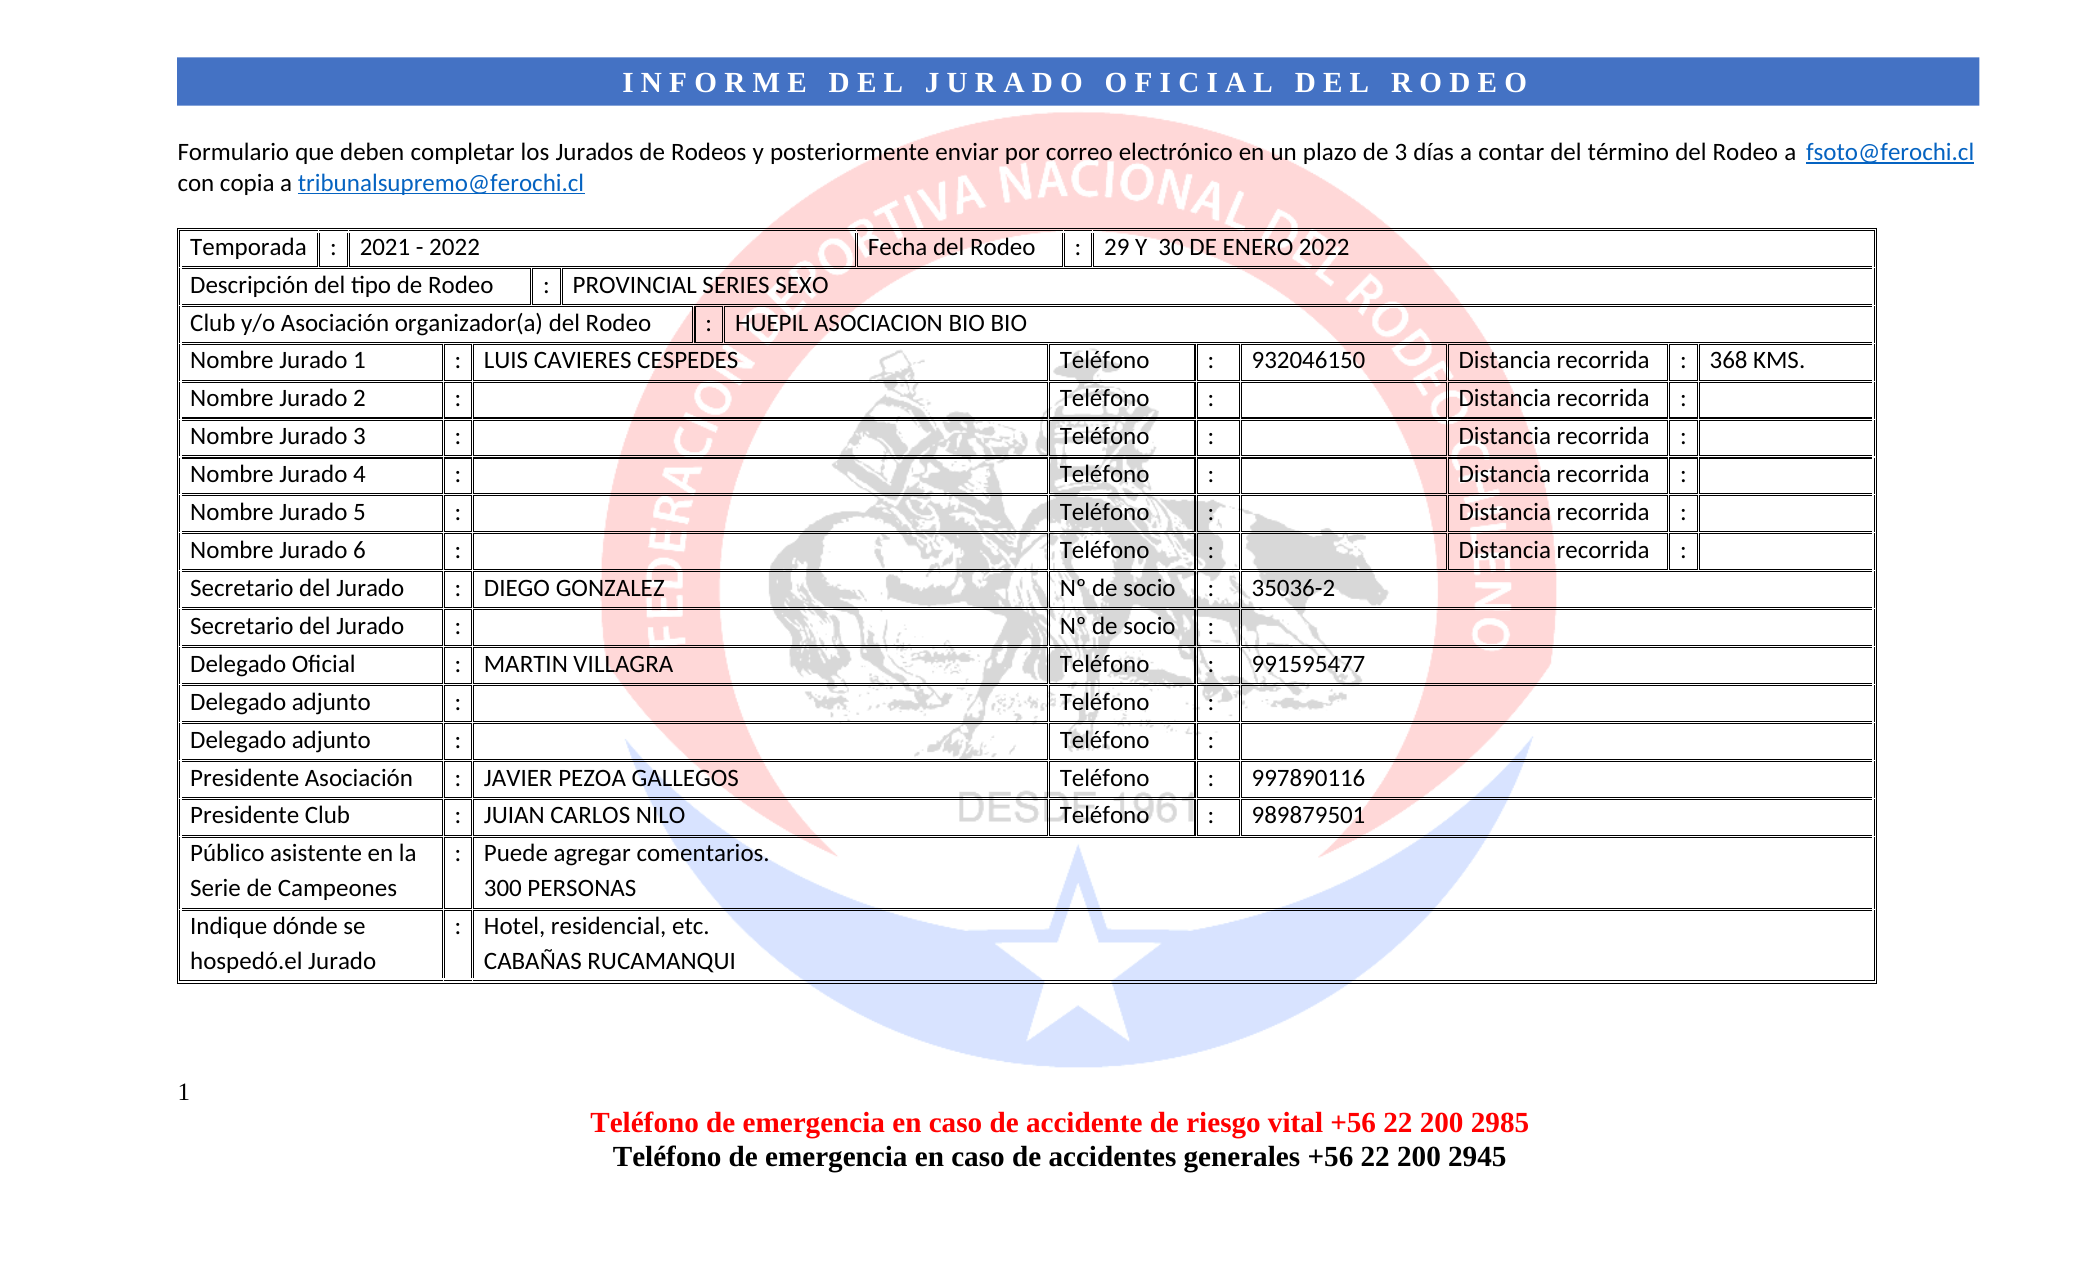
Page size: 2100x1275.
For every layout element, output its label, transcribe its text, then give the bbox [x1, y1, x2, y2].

table_cell Club y/o Asociación organizador(a) del Rodeo [180, 304, 692, 342]
table_cell [1242, 534, 1446, 569]
table_cell : [445, 686, 471, 721]
table_cell [1240, 607, 1875, 645]
table_cell [474, 421, 1047, 455]
table_cell : [443, 911, 472, 980]
table_cell : [696, 307, 722, 342]
table_cell Distancia recorrida [1449, 421, 1667, 455]
table_cell Teléfono [1050, 496, 1194, 531]
table_cell MARTIN VILLAGRA [474, 648, 1047, 683]
table_cell Nombre Jurado 1 [180, 342, 442, 379]
table_cell [1242, 421, 1446, 455]
table_cell Teléfono [1050, 534, 1194, 569]
table_cell Nombre Jurado 4 [179, 455, 443, 493]
table_cell HUEPIL ASOCIACION BIO BIO [725, 304, 1874, 342]
table_cell Puede agregar comentarios. 300 PERSONAS [474, 835, 1874, 907]
table_cell Distancia recorrida [1449, 383, 1667, 417]
text Formulario que deben completar los Jurados de Rodeos y posteriormente enviar por correo electrónico en un plazo de 3 días a contar del término del Rodeo a fsoto@ferochi.cl con copia a tribunalsupremo@ferochi.cl [177, 136, 1974, 197]
table_cell LUIS CAVIERES CESPEDES [474, 345, 1047, 379]
table_cell Distancia recorrida [1449, 534, 1667, 569]
table_cell : [445, 648, 471, 683]
table_cell : [1198, 496, 1239, 531]
table_cell Teléfono [1050, 421, 1194, 455]
table_cell : [1198, 345, 1239, 379]
table_cell Descripción del tipo de Rodeo [180, 266, 530, 304]
table_cell Teléfono [1050, 724, 1194, 759]
table_cell : [445, 572, 471, 607]
table_cell Nº de socio [1050, 572, 1194, 607]
table_cell [474, 610, 1047, 645]
table_cell [1242, 496, 1446, 531]
table_cell : [1198, 459, 1239, 493]
table_header Fecha del Rodeo [856, 231, 1063, 266]
table_header Temporada [180, 229, 319, 266]
table_cell : [445, 800, 471, 834]
table_cell : [445, 383, 471, 417]
table_cell Delegado adjunto [180, 721, 442, 759]
table_cell [1698, 531, 1875, 569]
table_cell [474, 459, 1047, 493]
table_cell Distancia recorrida [1449, 459, 1667, 493]
table_cell Indique dónde se hospedó.el Jurado [180, 908, 443, 980]
table_cell : [445, 534, 471, 569]
table_cell DIEGO GONZALEZ [474, 572, 1047, 607]
table_cell Distancia recorrida [1449, 496, 1667, 531]
table_cell 991595477 [1240, 645, 1875, 683]
table_cell [1242, 383, 1446, 417]
table_cell : [445, 496, 471, 531]
table_cell [474, 534, 1047, 569]
table_cell PROVINCIAL SERIES SEXO [563, 266, 1874, 304]
table_cell : [445, 421, 471, 455]
table_cell JAVIER PEZOA GALLEGOS [474, 762, 1047, 797]
table_cell : [1198, 686, 1239, 721]
table_cell [1698, 455, 1875, 493]
table_cell [1242, 459, 1446, 493]
table_cell : [1670, 345, 1697, 379]
table_cell Presidente Asociación [180, 759, 442, 797]
table_cell : [1198, 534, 1239, 569]
table_cell : [1198, 724, 1239, 759]
table_cell Teléfono [1050, 762, 1194, 797]
table_cell Presidente Club [180, 797, 442, 834]
table_cell Teléfono [1050, 800, 1194, 834]
table_cell [474, 724, 1047, 759]
table_cell : [445, 345, 471, 379]
table_cell Teléfono [1050, 686, 1194, 721]
table_cell 35036-2 [1240, 569, 1875, 607]
table_cell Teléfono [1050, 648, 1194, 683]
table_cell : [1670, 496, 1697, 531]
table_cell : [1198, 610, 1239, 645]
table_cell : [445, 838, 471, 907]
table_cell Nombre Jurado 2 [180, 380, 442, 417]
table_cell : [445, 762, 471, 797]
table_cell : [445, 610, 471, 645]
table_cell Nombre Jurado 5 [179, 493, 443, 531]
table_header 2021 - 2022 [348, 231, 856, 266]
table_cell : [1198, 572, 1239, 607]
table_cell Secretario del Jurado [179, 569, 443, 607]
table_cell [474, 686, 1047, 721]
table_header 29 Y 30 DE ENERO 2022 [1093, 231, 1874, 266]
table_cell : [533, 269, 560, 304]
table_cell : [1670, 383, 1697, 417]
table_cell Delegado Oficial [179, 645, 443, 683]
table_cell : [1198, 762, 1239, 797]
table_cell : [445, 459, 471, 493]
table_cell [1698, 493, 1875, 531]
table_cell [474, 496, 1047, 531]
table_cell Teléfono [1050, 383, 1194, 417]
table_header : [319, 231, 348, 266]
table_cell Teléfono [1050, 459, 1194, 493]
table_cell : [445, 724, 471, 759]
table_cell : [1670, 421, 1697, 455]
table_cell Secretario del Jurado [179, 607, 443, 645]
table_cell Público asistente en la Serie de Campeones [180, 835, 442, 907]
table_cell Nº de socio [1050, 610, 1194, 645]
table_cell [1240, 683, 1875, 721]
table_header : [1063, 229, 1093, 266]
table_cell : [1670, 534, 1697, 569]
table_cell : [1670, 459, 1697, 493]
table_cell : [1198, 648, 1239, 683]
table_cell Teléfono [1050, 345, 1194, 379]
table_cell [1700, 380, 1874, 417]
table_cell [1700, 418, 1874, 455]
table_cell 368 KMS. [1700, 342, 1874, 379]
table_cell JUIAN CARLOS NILO [474, 800, 1047, 834]
table_cell Hotel, residencial, etc. CABAÑAS RUCAMANQUI [473, 908, 1874, 980]
table_cell : [1198, 421, 1239, 455]
table_cell [1242, 721, 1874, 759]
table_cell Nombre Jurado 3 [180, 418, 442, 455]
table_cell 989879501 [1242, 797, 1874, 834]
table_cell [474, 383, 1047, 417]
table_cell Distancia recorrida [1449, 345, 1667, 379]
table_cell 997890116 [1242, 759, 1874, 797]
table_cell : [1198, 800, 1239, 834]
table_cell Delegado adjunto [179, 683, 443, 721]
table_cell Nombre Jurado 6 [179, 531, 443, 569]
table_cell : [1198, 383, 1239, 417]
table_cell 932046150 [1242, 345, 1446, 379]
